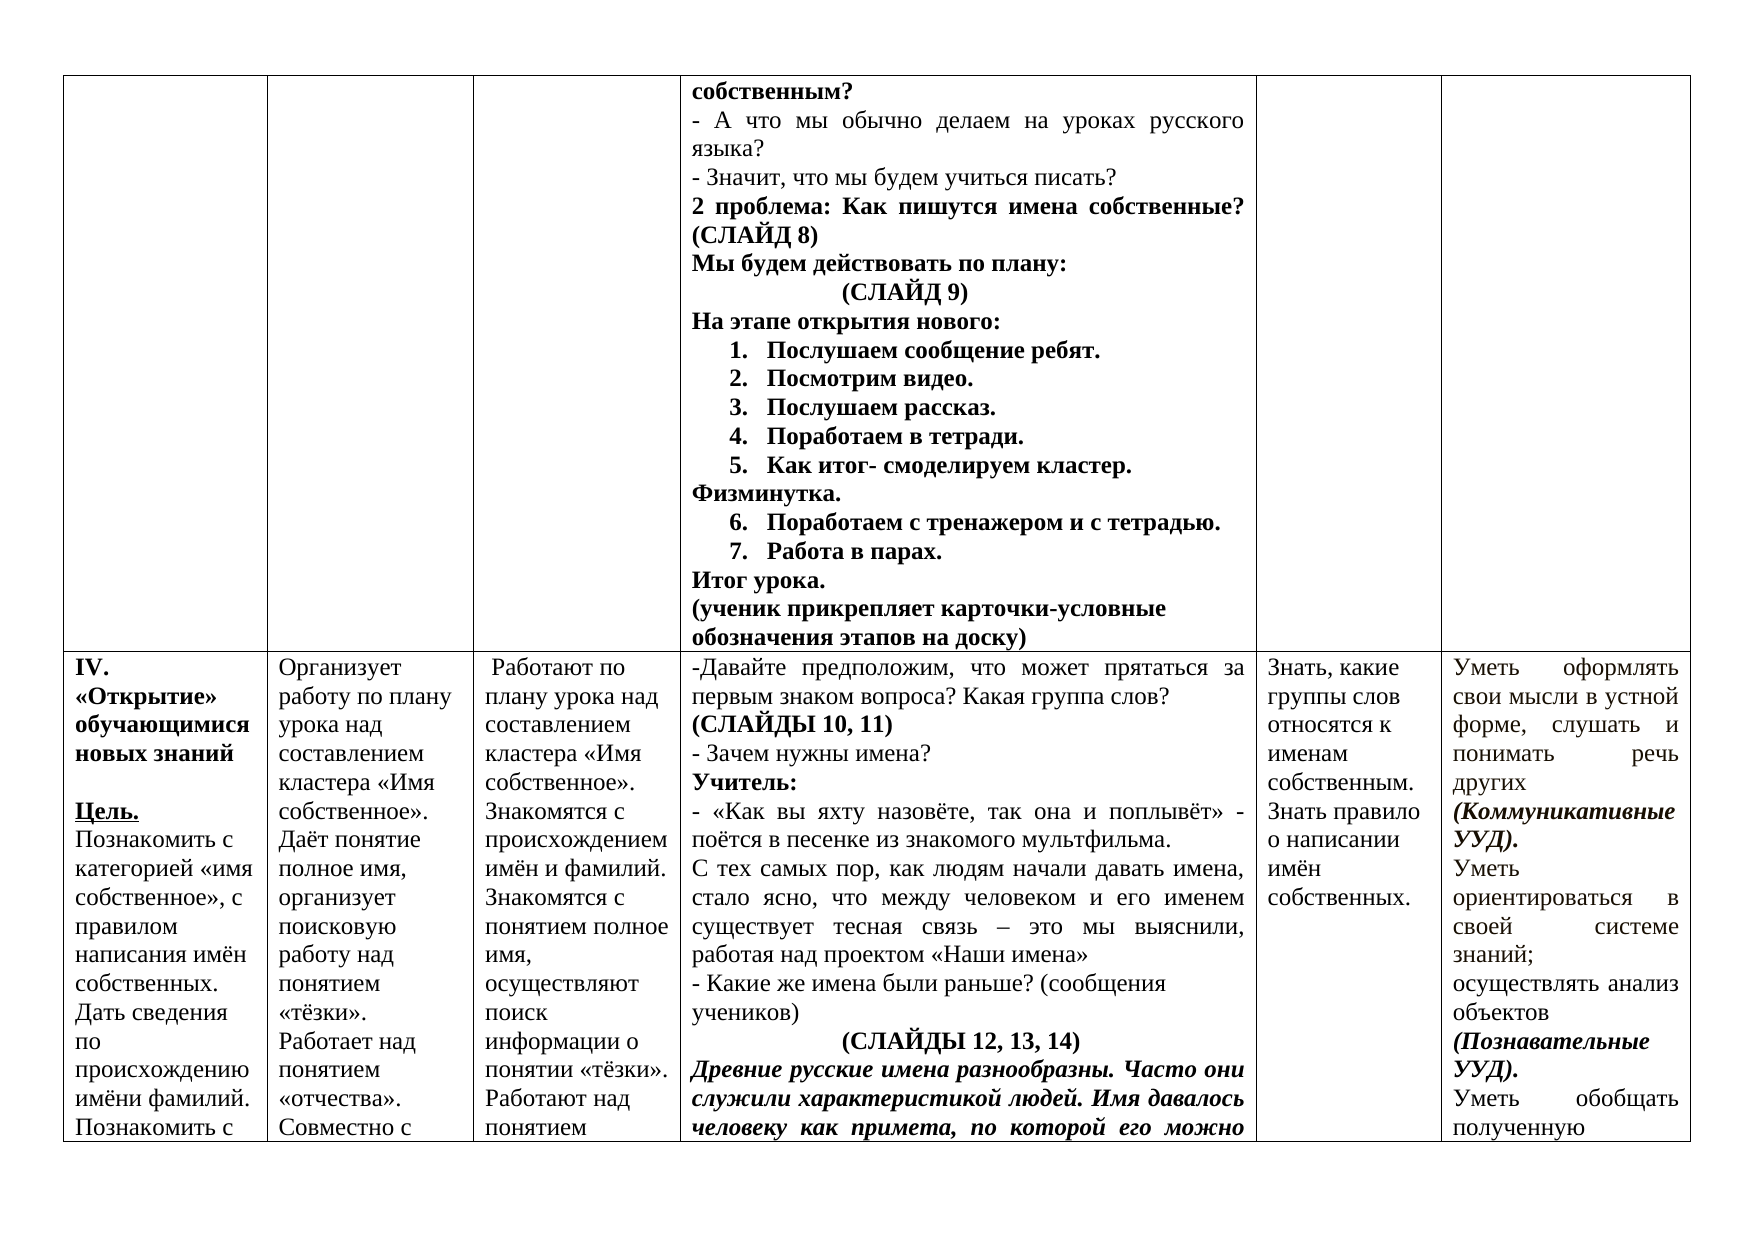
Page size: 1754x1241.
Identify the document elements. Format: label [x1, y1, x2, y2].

table_cell [1257, 652, 1441, 1141]
table_cell [474, 76, 680, 651]
table_cell [1257, 76, 1441, 651]
table_cell [268, 652, 473, 1141]
table_cell [681, 76, 1256, 651]
table_cell [268, 76, 473, 651]
table_cell [64, 76, 267, 651]
table_cell [64, 652, 267, 1141]
table_cell [1442, 76, 1690, 651]
table_cell [1442, 652, 1690, 1141]
table_cell [474, 652, 680, 1141]
table_cell [681, 652, 1256, 1141]
